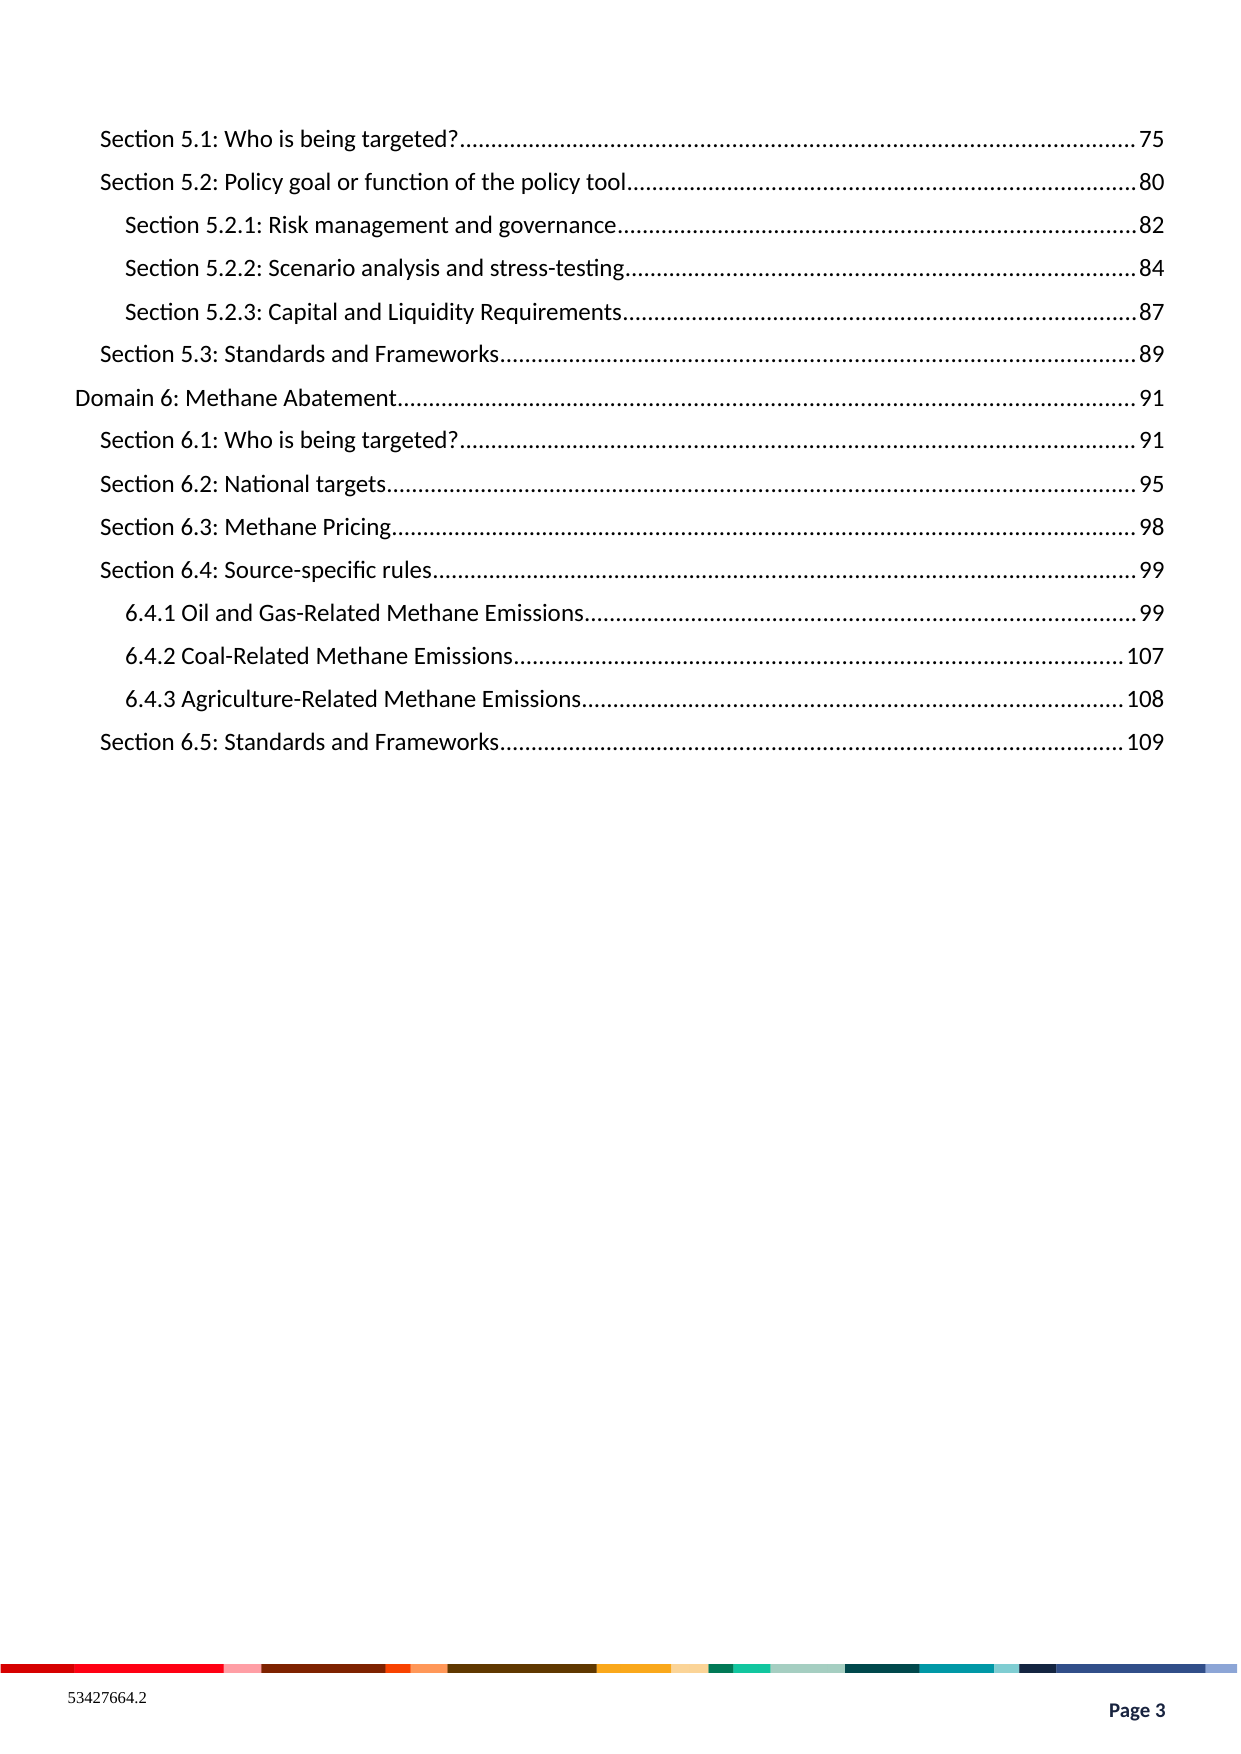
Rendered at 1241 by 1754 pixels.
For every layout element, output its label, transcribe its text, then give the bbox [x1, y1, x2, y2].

text 6.4.2 Coal-Related Methane Emissions 107 [125, 640, 1165, 670]
text Section 5.2: Policy goal or function of the policy tool 80 [100, 167, 1165, 197]
text Section 5.2.3: Capital and Liquidity Requirements 87 [125, 296, 1165, 326]
text Section 5.2.2: Scenario analysis and stress-testing 84 [125, 253, 1165, 283]
text Section 6.1: Who is being targeted? 91 [100, 425, 1165, 455]
text Section 6.3: Methane Pricing 98 [100, 511, 1165, 541]
text Section 5.1: Who is being targeted? 75 [100, 123, 1165, 154]
text Section 6.4: Source-specific rules 99 [100, 554, 1165, 584]
text Section 5.2.1: Risk management and governance 82 [125, 209, 1165, 240]
text 6.4.3 Agriculture-Related Methane Emissions 108 [125, 683, 1165, 713]
text Domain 6: Methane Abatement 91 [75, 382, 1165, 412]
text Section 6.2: National targets 95 [100, 468, 1165, 498]
text Section 5.3: Standards and Frameworks 89 [100, 339, 1165, 369]
picture [0, 1664, 1236, 1673]
text Section 6.5: Standards and Frameworks 109 [100, 726, 1165, 756]
text 6.4.1 Oil and Gas-Related Methane Emissions 99 [125, 597, 1165, 627]
